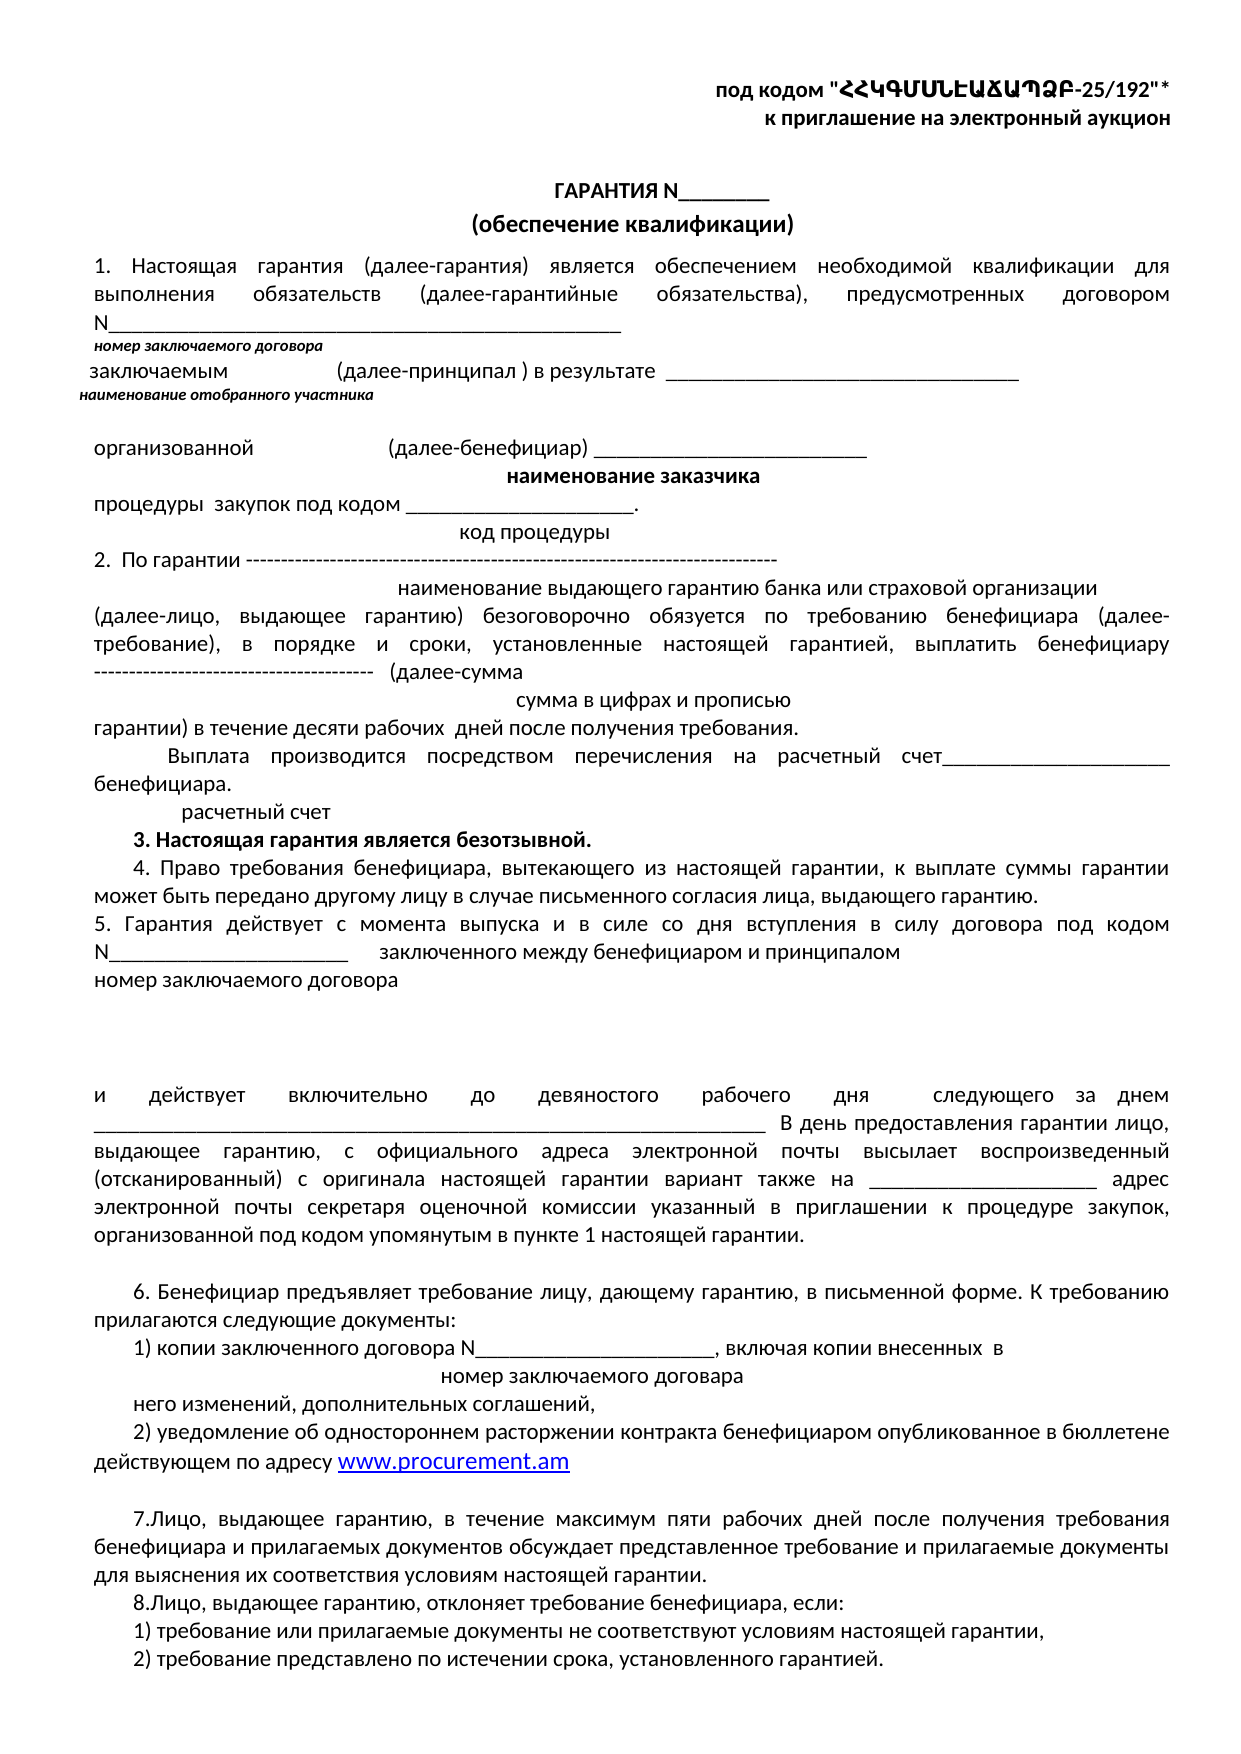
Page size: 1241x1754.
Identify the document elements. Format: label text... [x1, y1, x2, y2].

text заключаемым (далее-принципал ) в результате _______________________________ [79, 356, 1171, 384]
text 1) копии заключенного договора N_____________________, включая копии внесенных в [94, 1333, 1171, 1361]
text к приглашение на электронный аукцион [94, 103, 1171, 131]
text (обеспечение квалификации) [153, 208, 1112, 238]
text гарантии) в течение десяти рабочих дней после получения требования. [94, 713, 1171, 741]
text него изменений, дополнительных соглашений, [94, 1389, 1171, 1417]
text код процедуры [94, 517, 1171, 545]
text организованной (далее-бенефициар) ________________________ [94, 433, 1171, 461]
text 2) уведомление об одностороннем расторжении контракта бенефициаром опубликованное в бюллетене действующем по адресу www.procurement.am [94, 1417, 1171, 1476]
text 1. Настоящая гарантия (далее-гарантия) является обеспечением необходимой квалификации для выполнения обязательств (далее-гарантийные обязательства), предусмотренных договором N_____________________________________________ [94, 252, 1171, 336]
text номер заключаемого договара [94, 1361, 1171, 1389]
text 2. По гарантии ---------------------------------------------------------------------------- [94, 545, 1171, 573]
text 6. Бенефициар предъявляет требование лицу, дающему гарантию, в письменной форме. К требованию прилагаются следующие документы: [94, 1277, 1171, 1333]
text сумма в цифрах и прописью [94, 685, 1171, 713]
text процедуры закупок под кодом ____________________. [94, 489, 1171, 517]
text наименование заказчика [227, 461, 1171, 489]
text наименование отобранного участника [79, 384, 1171, 404]
text Выплата производится посредством перечисления на расчетный счет____________________ бенефициара. [94, 741, 1171, 797]
text ГАРАНТИЯ N________ [94, 176, 1171, 204]
text наименование выдающего гарантию банка или страховой организации [94, 573, 1171, 601]
text расчетный счет [94, 797, 1171, 825]
text 2) требование представлено по истечении срока, установленного гарантией. [94, 1644, 1171, 1672]
text под кодом "ՀՀԿԳՄՍՆԷԱՃԱՊՁԲ-25/192"* [94, 75, 1171, 103]
text 5. Гарантия действует с момента выпуска и в силе со дня вступления в силу договора под кодом N_____________________ заключенного между бенефициаром и принципалом [94, 909, 1171, 965]
text 3. Настоящая гарантия является безотзывной. [94, 825, 1171, 853]
text номер заключаемого договора [94, 965, 1171, 993]
text и действует включительно до девяностого рабочего дня следующего за днем ___________________________________________________________ В день предоставления гарантии лицо, выдающее гарантию, с официального адреса электронной почты высылает воспроизведенный (отсканированный) с оригинала настоящей гарантии вариант также на ____________________ адрес электронной почты секретаря оценочной комиссии указанный в приглашении к процедуре закупок, организованной под кодом упомянутым в пункте 1 настоящей гарантии. [94, 1080, 1171, 1248]
text 4. Право требования бенефициара, вытекающего из настоящей гарантии, к выплате суммы гарантии может быть передано другому лицу в случае письменного согласия лица, выдающего гарантию. [94, 853, 1171, 909]
text 7.Лицо, выдающее гарантию, в течение максимум пяти рабочих дней после получения требования бенефициара и прилагаемых документов обсуждает представленное требование и прилагаемые документы для выяснения их соответствия условиям настоящей гарантии. [94, 1504, 1171, 1588]
text 1) требование или прилагаемые документы не соответствуют условиям настоящей гарантии, [94, 1616, 1171, 1644]
text 8.Лицо, выдающее гарантию, отклоняет требование бенефициара, если: [94, 1588, 1171, 1616]
text (далее-лицо, выдающее гарантию) безоговорочно обязуется по требованию бенефициара (далее-требование), в порядке и сроки, установленные настоящей гарантией, выплатить бенефициару ---------------------------------------- (далее-сумма [94, 601, 1171, 685]
text номер заключаемого договора [79, 336, 1171, 356]
